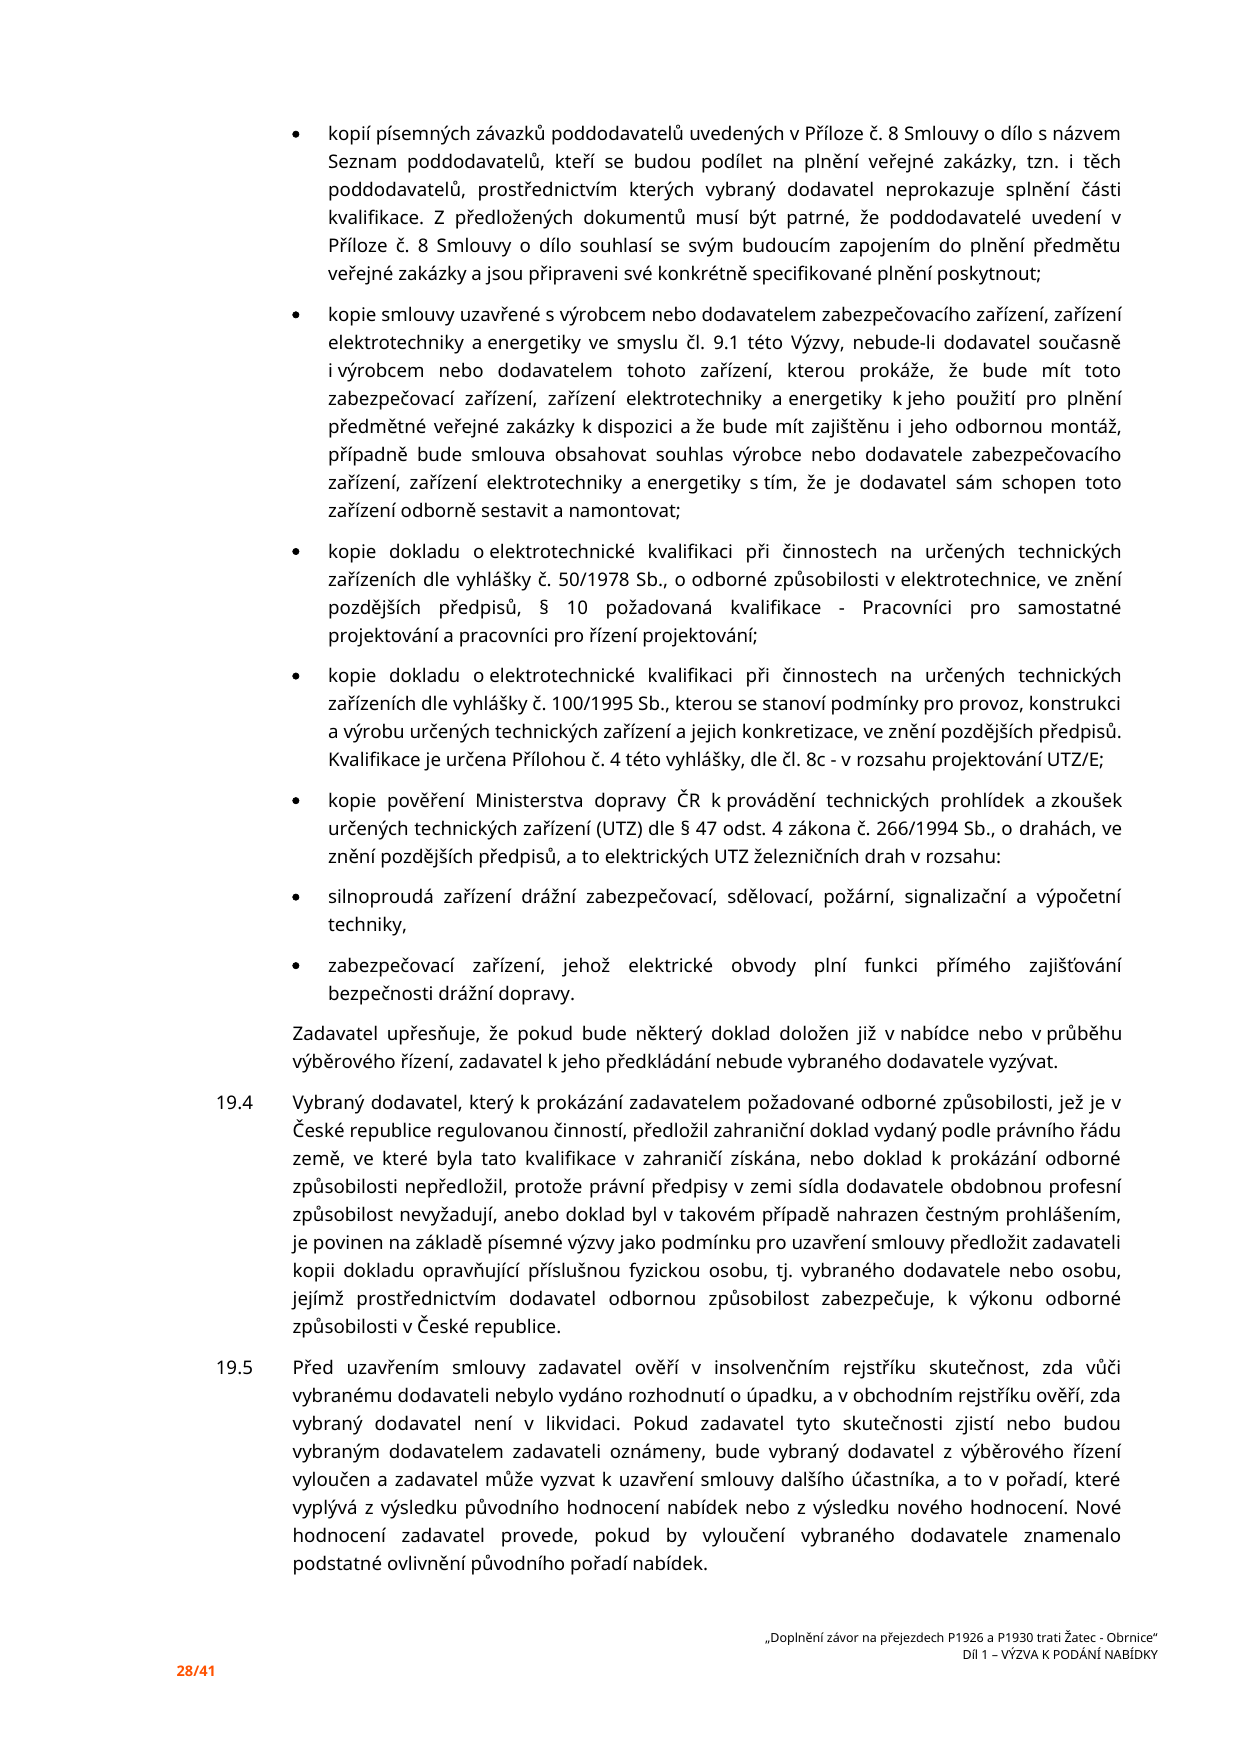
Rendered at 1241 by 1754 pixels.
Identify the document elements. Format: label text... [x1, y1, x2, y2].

text silnoproudá zařízení drážní zabezpečovací, sdělovací, požární, signalizační a výpočetní techniky, [292, 884, 1122, 937]
text Vybraný dodavatel, který k prokázání zadavatelem požadované odborné způsobilosti, jež je v České republice regulovanou činností, předložil zahraniční doklad vydaný podle právního řádu země, ve které byla tato kvalifikace v zahraničí získána, nebo doklad k prokázání odborné způsobilosti nepředložil, protože právní předpisy v zemi sídla dodavatele obdobnou profesní způsobilost nevyžadují, anebo doklad byl v takovém případě nahrazen čestným prohlášením, je povinen na základě písemné výzvy jako podmínku pro uzavření smlouvy předložit zadavateli kopii dokladu opravňující příslušnou fyzickou osobu, tj. vybraného dodavatele nebo osobu, jejímž prostřednictvím dodavatel odbornou způsobilost zabezpečuje, k výkonu odborné způsobilosti v České republice. [216, 1089, 1122, 1339]
text kopie dokladu o elektrotechnické kvalifikaci při činnostech na určených technických zařízeních dle vyhlášky č. 50/1978 Sb., o odborné způsobilosti v elektrotechnice, ve znění pozdějších předpisů, § 10 požadovaná kvalifikace - Pracovníci pro samostatné projektování a pracovníci pro řízení projektování; [292, 538, 1122, 647]
text Zadavatel upřesňuje, že pokud bude některý doklad doložen již v nabídce nebo v průběhu výběrového řízení, zadavatel k jeho předkládání nebude vybraného dodavatele vyzývat. [292, 1021, 1122, 1074]
text kopie smlouvy uzavřené s výrobcem nebo dodavatelem zabezpečovacího zařízení, zařízení elektrotechniky a energetiky ve smyslu čl. 9.1 této Výzvy, nebude-li dodavatel současně i výrobcem nebo dodavatelem tohoto zařízení, kterou prokáže, že bude mít toto zabezpečovací zařízení, zařízení elektrotechniky a energetiky k jeho použití pro plnění předmětné veřejné zakázky k dispozici a že bude mít zajištěnu i jeho odbornou montáž, případně bude smlouva obsahovat souhlas výrobce nebo dodavatele zabezpečovacího zařízení, zařízení elektrotechniky a energetiky s tím, že je dodavatel sám schopen toto zařízení odborně sestavit a namontovat; [292, 301, 1122, 523]
text kopií písemných závazků poddodavatelů uvedených v Příloze č. 8 Smlouvy o dílo s názvem Seznam poddodavatelů, kteří se budou podílet na plnění veřejné zakázky, tzn. i těch poddodavatelů, prostřednictvím kterých vybraný dodavatel neprokazuje splnění části kvalifikace. Z předložených dokumentů musí být patrné, že poddodavatelé uvedení v Příloze č. 8 Smlouvy o dílo souhlasí se svým budoucím zapojením do plnění předmětu veřejné zakázky a jsou připraveni své konkrétně specifikované plnění poskytnout; [292, 121, 1122, 286]
text Před uzavřením smlouvy zadavatel ověří v insolvenčním rejstříku skutečnost, zda vůči vybranému dodavateli nebylo vydáno rozhodnutí o úpadku, a v obchodním rejstříku ověří, zda vybraný dodavatel není v likvidaci. Pokud zadavatel tyto skutečnosti zjistí nebo budou vybraným dodavatelem zadavateli oznámeny, bude vybraný dodavatel z výběrového řízení vyloučen a zadavatel může vyzvat k uzavření smlouvy dalšího účastníka, a to v pořadí, které vyplývá z výsledku původního hodnocení nabídek nebo z výsledku nového hodnocení. Nové hodnocení zadavatel provede, pokud by vyloučení vybraného dodavatele znamenalo podstatné ovlivnění původního pořadí nabídek. [216, 1354, 1122, 1576]
text zabezpečovací zařízení, jehož elektrické obvody plní funkci přímého zajišťování bezpečnosti drážní dopravy. [292, 952, 1122, 1006]
text kopie pověření Ministerstva dopravy ČR k provádění technických prohlídek a zkoušek určených technických zařízení (UTZ) dle § 47 odst. 4 zákona č. 266/1994 Sb., o drahách, ve znění pozdějších předpisů, a to elektrických UTZ železničních drah v rozsahu: [292, 787, 1122, 869]
text kopie dokladu o elektrotechnické kvalifikaci při činnostech na určených technických zařízeních dle vyhlášky č. 100/1995 Sb., kterou se stanoví podmínky pro provoz, konstrukci a výrobu určených technických zařízení a jejich konkretizace, ve znění pozdějších předpisů. Kvalifikace je určena Přílohou č. 4 této vyhlášky, dle čl. 8c - v rozsahu projektování UTZ/E; [292, 662, 1122, 772]
